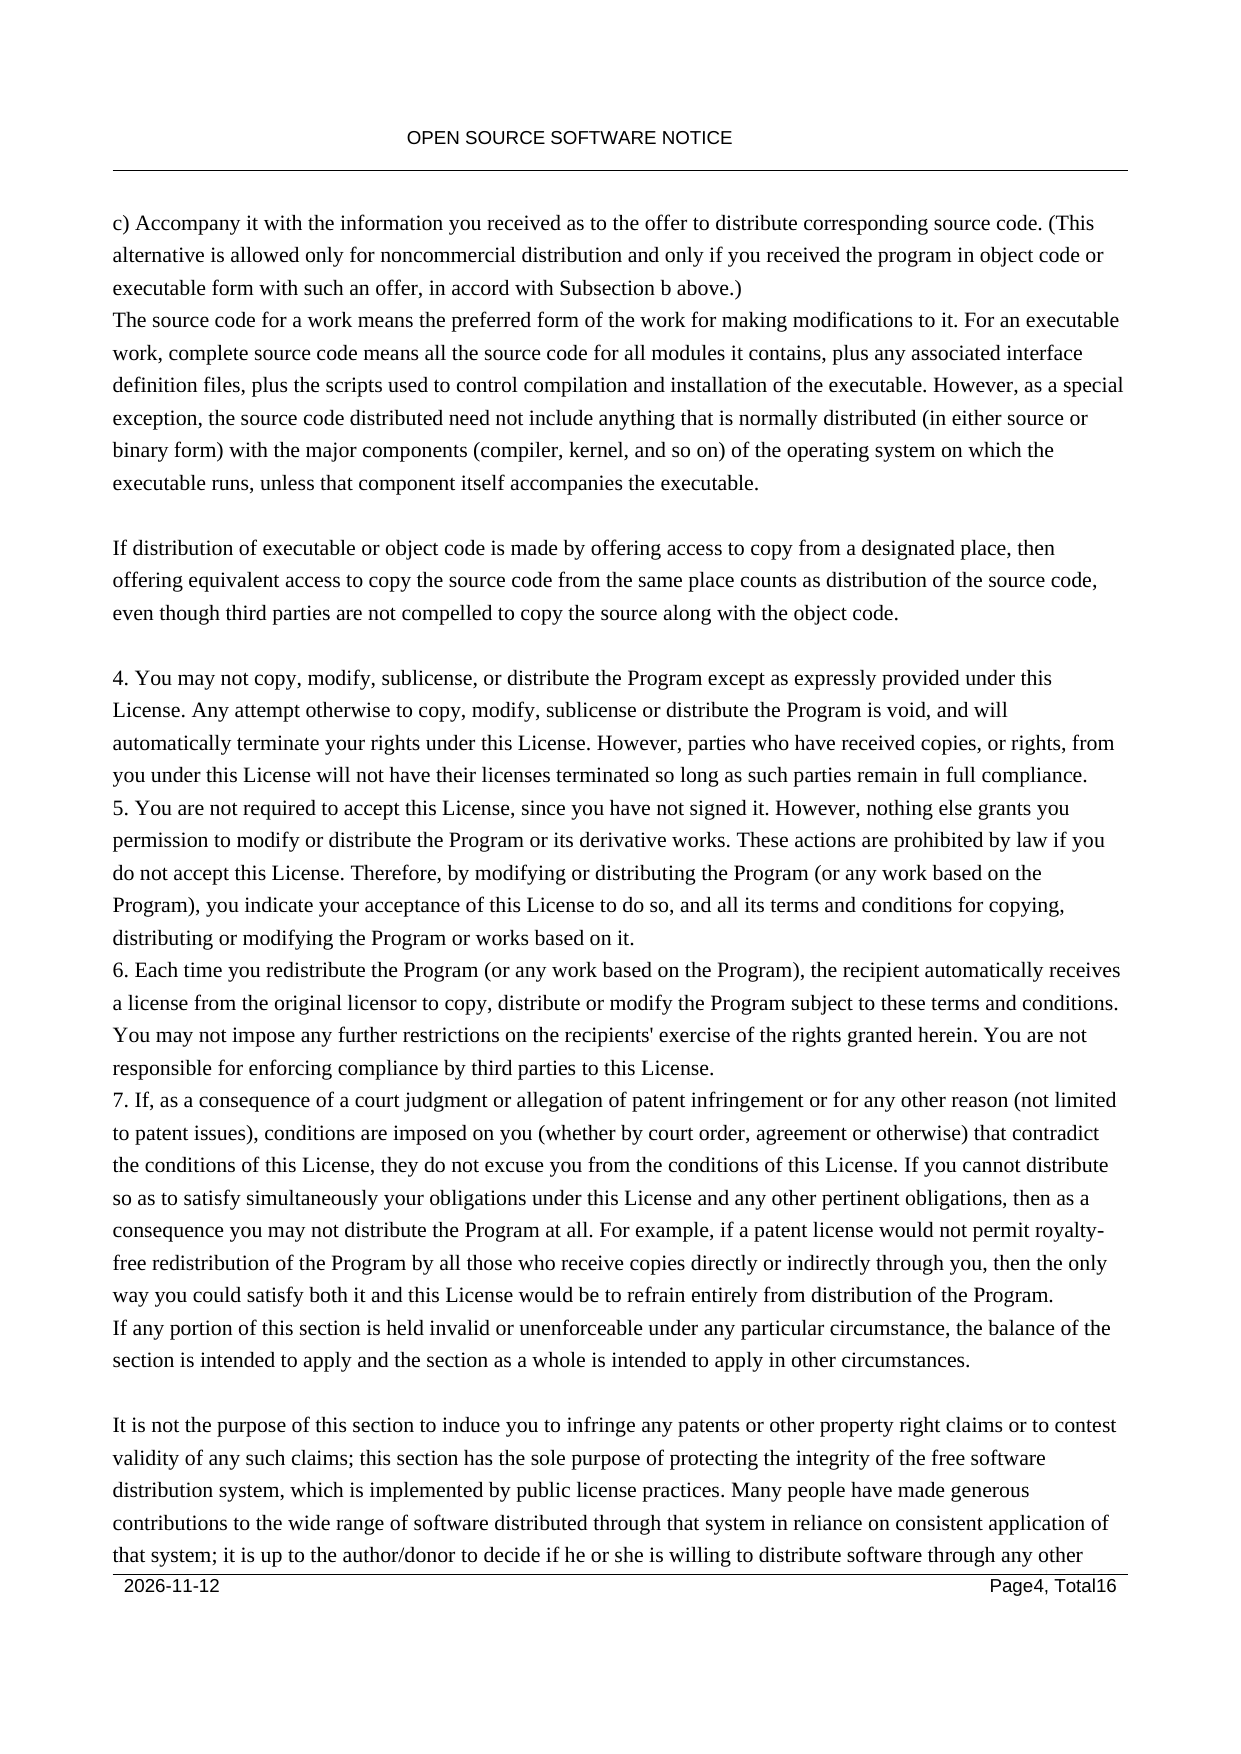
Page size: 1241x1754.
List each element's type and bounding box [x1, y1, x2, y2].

text [112, 206, 1128, 1571]
